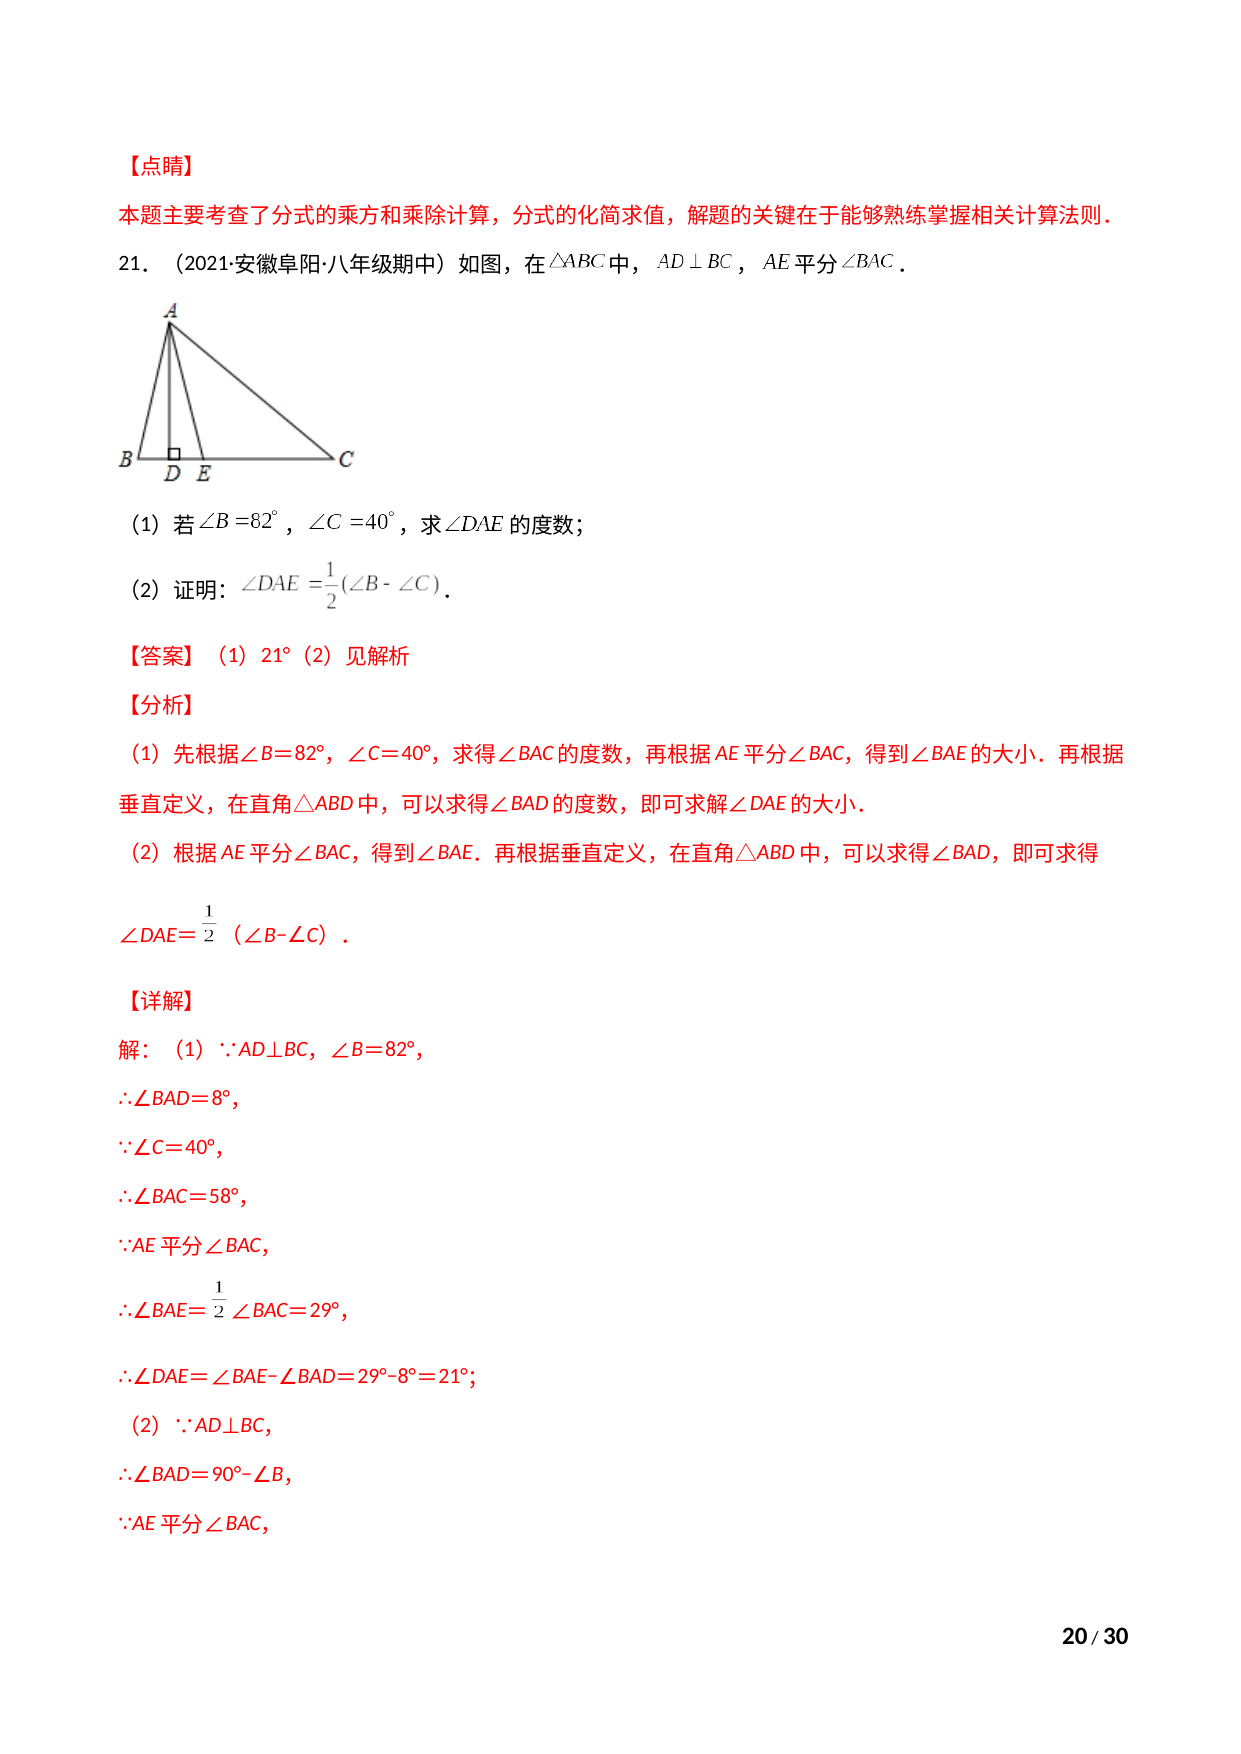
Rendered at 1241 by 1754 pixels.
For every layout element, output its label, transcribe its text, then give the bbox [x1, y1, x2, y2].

text 本题主要考查了分式的乘方和乘除计算，分式的化简求值，解题的关键在于能够熟练掌握相关计算法则． [118, 197, 1128, 230]
text （1）若，，求的度数； [118, 507, 1128, 540]
text 【答案】（1）21°（2）见解析 [118, 638, 1128, 671]
text （2）∵AD⊥BC， [118, 1408, 1128, 1441]
text （2）证明：． [118, 556, 1128, 622]
text ∵AE平分∠BAC， [118, 1228, 1128, 1261]
text ∴∠BAD＝8°， [118, 1081, 1128, 1114]
text ∵∠C＝40°， [118, 1130, 1128, 1163]
text ∴∠BAD＝90°−∠B， [118, 1457, 1128, 1490]
text ∴∠BAE＝∠BAC＝29°， [118, 1277, 1128, 1343]
text 【分析】 [118, 687, 1128, 720]
picture [118, 303, 359, 486]
text ∴∠BAC＝58°， [118, 1179, 1128, 1212]
text （1）先根据∠B＝82°，∠C＝40°，求得∠BAC的度数，再根据AE平分∠BAC，得到∠BAE的大小．再根据垂直定义，在直角△ABD中，可以求得∠BAD的度数，即可求解∠DAE的大小． [118, 736, 1128, 819]
text 【详解】 [118, 983, 1128, 1016]
text 解：（1）∵AD⊥BC，∠B＝82°， [118, 1032, 1128, 1065]
text 【点睛】 [118, 148, 1128, 181]
text （2）根据AE平分∠BAC，得到∠BAE．再根据垂直定义，在直角△ABD中，可以求得∠BAD，即可求得∠DAE＝（∠B−∠C）． [118, 835, 1128, 967]
text ∴∠DAE＝∠BAE−∠BAD＝29°−8°＝21°； [118, 1359, 1128, 1392]
text 21．（2021·安徽阜阳·八年级期中）如图，在中，，平分． [118, 246, 1128, 279]
text ∵AE平分∠BAC， [118, 1506, 1128, 1539]
